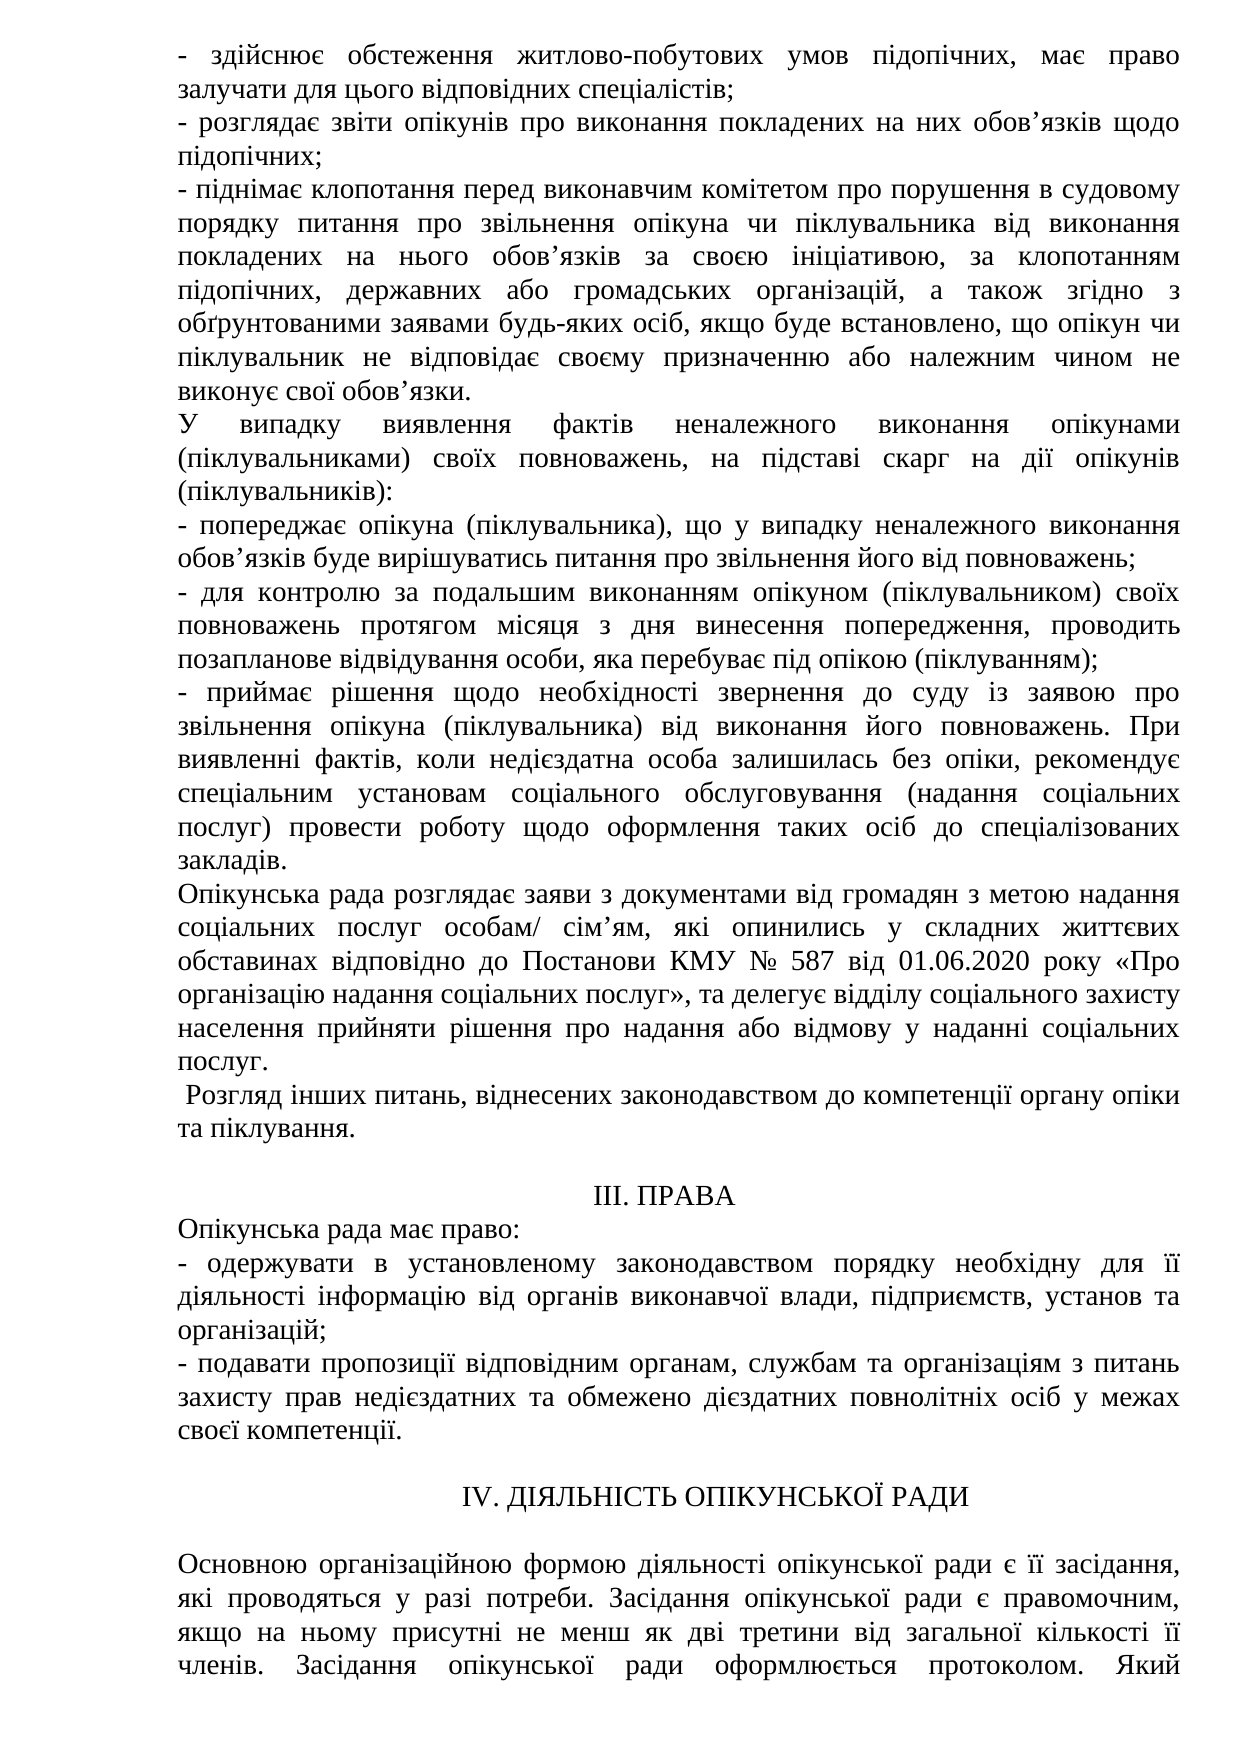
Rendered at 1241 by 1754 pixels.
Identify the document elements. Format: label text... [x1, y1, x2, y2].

text Розгляд інших питань, віднесених законодавством до компетенції органу опіки та піклування. [177, 1077, 1181, 1144]
text - приймає рішення щодо необхідності звернення до суду із заявою про звільнення опікуна (піклувальника) від виконання його повноважень. При виявленні фактів, коли недієздатна особа залишилась без опіки, рекомендує спеціальним установам соціального обслуговування (надання соціальних послуг) провести роботу щодо оформлення таких осіб до спеціалізованих закладів. [177, 674, 1181, 876]
text ІV. ДІЯЛЬНІСТЬ ОПІКУНСЬКОЇ РАДИ [177, 1479, 1181, 1513]
text - одержувати в установленому законодавством порядку необхідну для її діяльності інформацію від органів виконавчої влади, підприємств, установ та організацій; [177, 1245, 1181, 1345]
text ІІІ. ПРАВА [177, 1178, 1181, 1211]
text Опікунська рада розглядає заяви з документами від громадян з метою надання соціальних послуг особам/ сім’ям, які опинились у складних життєвих обставинах відповідно до Постанови КМУ № 587 від 01.06.2020 року «Про організацію надання соціальних послуг», та делегує відділу соціального захисту населення прийняти рішення про надання або відмову у наданні соціальних послуг. [177, 876, 1181, 1077]
text Опікунська рада має право: [177, 1211, 1181, 1245]
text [177, 1547, 1181, 1681]
text - піднімає клопотання перед виконавчим комітетом про порушення в судовому порядку питання про звільнення опікуна чи піклувальника від виконання покладених на нього обов’язків за своєю ініціативою, за клопотанням підопічних, державних або громадських організацій, а також згідно з обґрунтованими заявами будь-яких осіб, якщо буде встановлено, що опікун чи піклувальник не відповідає своєму призначенню або належним чином не виконує свої обов’язки. [177, 171, 1181, 406]
text - подавати пропозиції відповідним органам, службам та організаціям з питань захисту прав недієздатних та обмежено дієздатних повнолітніх осіб у межах своєї компетенції. [177, 1345, 1181, 1446]
text - розглядає звіти опікунів про виконання покладених на них обов’язків щодо підопічних; [177, 104, 1181, 171]
text - для контролю за подальшим виконанням опікуном (піклувальником) своїх повноважень протягом місяця з дня винесення попередження, проводить позапланове відвідування особи, яка перебуває під опікою (піклуванням); [177, 574, 1181, 674]
text - здійснює обстеження житлово-побутових умов підопічних, має право залучати для цього відповідних спеціалістів; [177, 37, 1181, 104]
text У випадку виявлення фактів неналежного виконання опікунами (піклувальниками) своїх повноважень, на підставі скарг на дії опікунів (піклувальників): [177, 406, 1181, 507]
text - попереджає опікуна (піклувальника), що у випадку неналежного виконання обов’язків буде вирішуватись питання про звільнення його від повноважень; [177, 507, 1181, 574]
